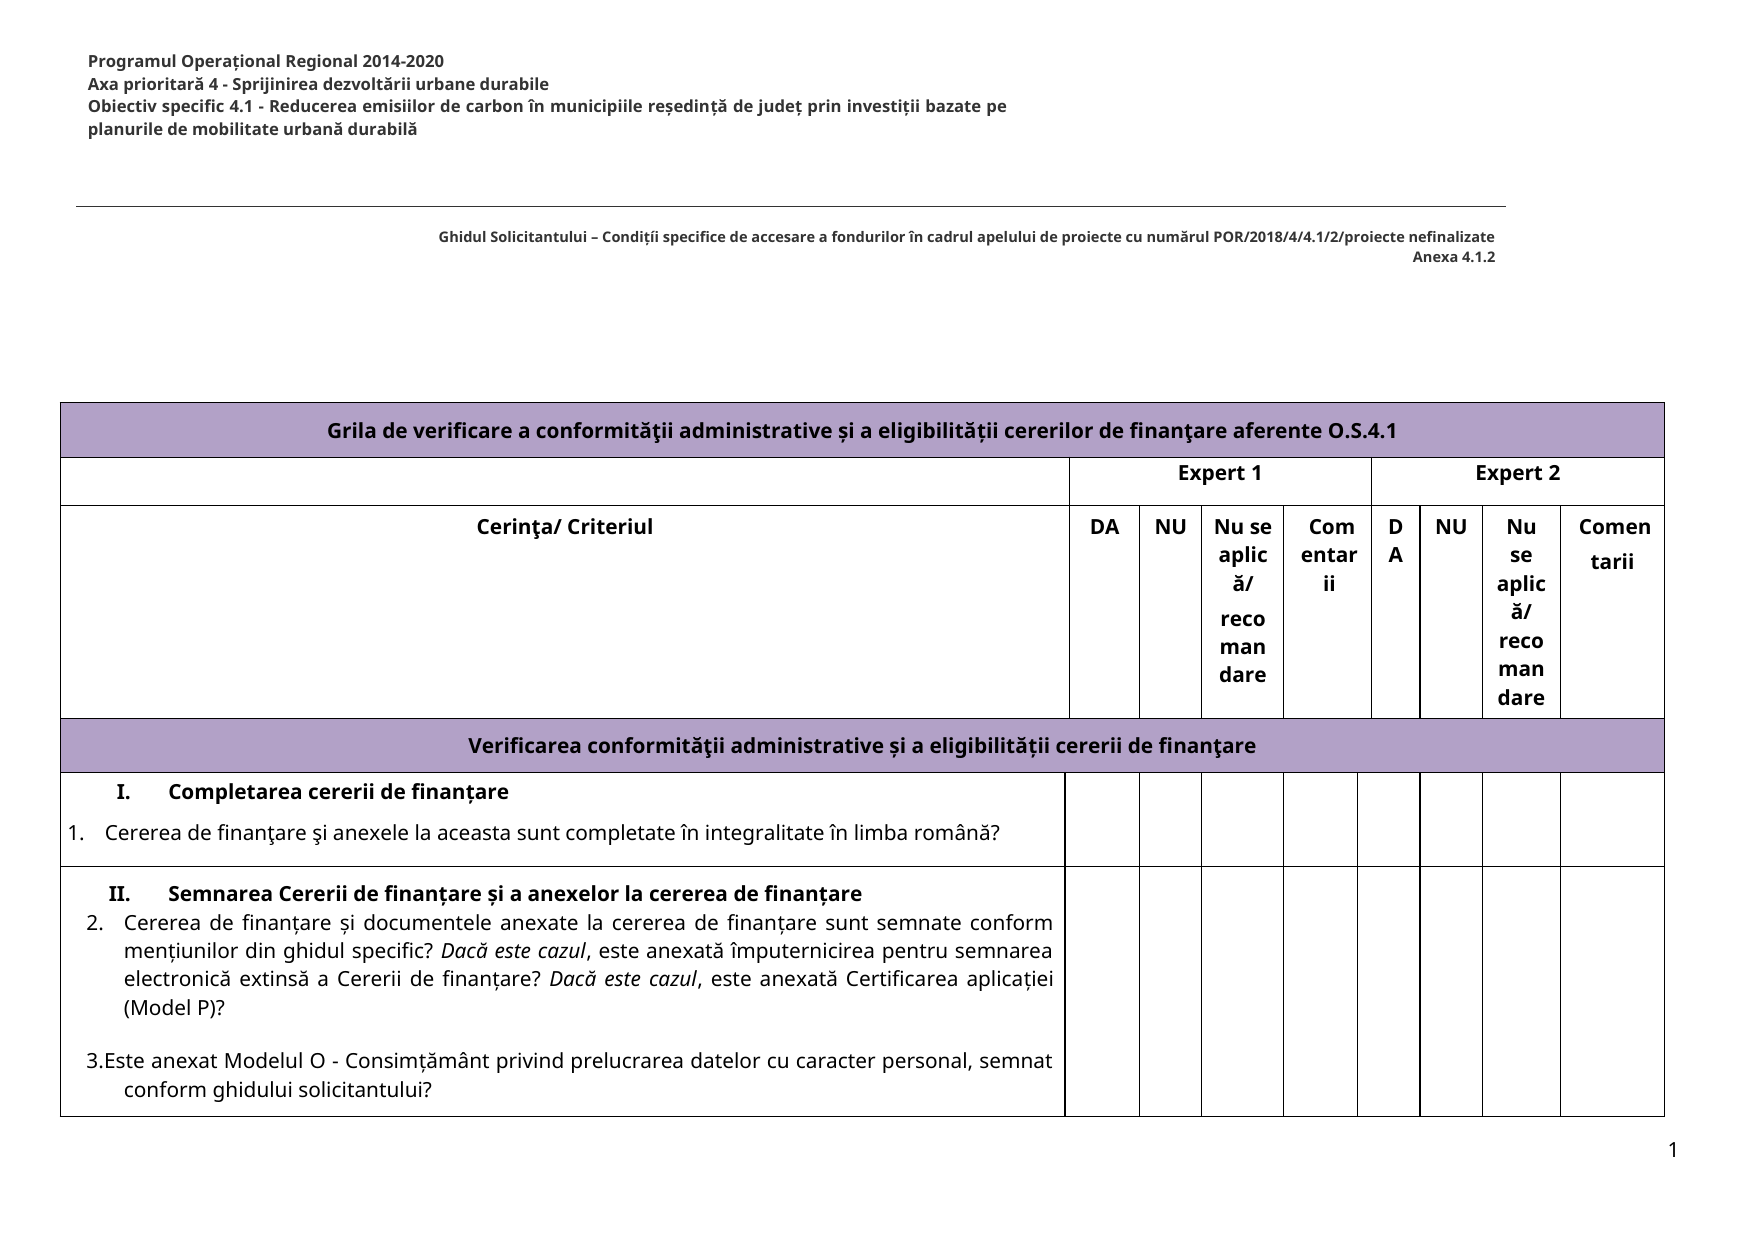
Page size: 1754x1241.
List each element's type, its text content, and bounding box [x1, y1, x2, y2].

table_cell Expert 1 [1070, 458, 1371, 505]
table_cell [1561, 773, 1664, 866]
table_cell [1358, 773, 1419, 866]
table_cell [1284, 773, 1357, 866]
table_cell [1066, 773, 1139, 866]
table_cell [61, 458, 1069, 505]
table_cell [1202, 867, 1283, 1116]
table_cell Expert 2 [1372, 458, 1664, 505]
table_cell Comen tarii [1561, 506, 1664, 717]
table_cell [1284, 867, 1357, 1116]
table_cell [1483, 867, 1560, 1116]
table_cell DA [1372, 506, 1419, 717]
table_cell [1421, 773, 1482, 866]
table_cell NU [1421, 506, 1482, 717]
table_cell NU [1140, 506, 1201, 717]
table_cell DA [1070, 506, 1139, 717]
table_cell [1483, 773, 1560, 866]
table_header Grila de verificare a conformităţii administrative și a eligibilității cererilor de finanţare aferente O.S.4.1 [61, 403, 1664, 457]
table_cell [1066, 867, 1139, 1116]
table_cell Cerinţa/ Criteriul [61, 506, 1069, 717]
table_cell [1358, 867, 1419, 1116]
table_cell Nu se aplică/ recomandare [1483, 506, 1560, 717]
table_cell Comentarii [1284, 506, 1371, 717]
table_cell Completarea cererii de finanțare Cererea de finanţare şi anexele la aceasta sunt completate în integralitate în limba română? [61, 773, 1064, 866]
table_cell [61, 867, 1064, 1116]
table_cell [1140, 773, 1201, 866]
table_cell Nu se aplică/ recomandare [1202, 506, 1283, 717]
table_cell [1202, 773, 1283, 866]
table_cell Verificarea conformităţii administrative și a eligibilității cererii de finanţare [61, 719, 1664, 772]
table_cell [1421, 867, 1482, 1116]
table_cell [1561, 867, 1664, 1116]
table_cell [1140, 867, 1201, 1116]
